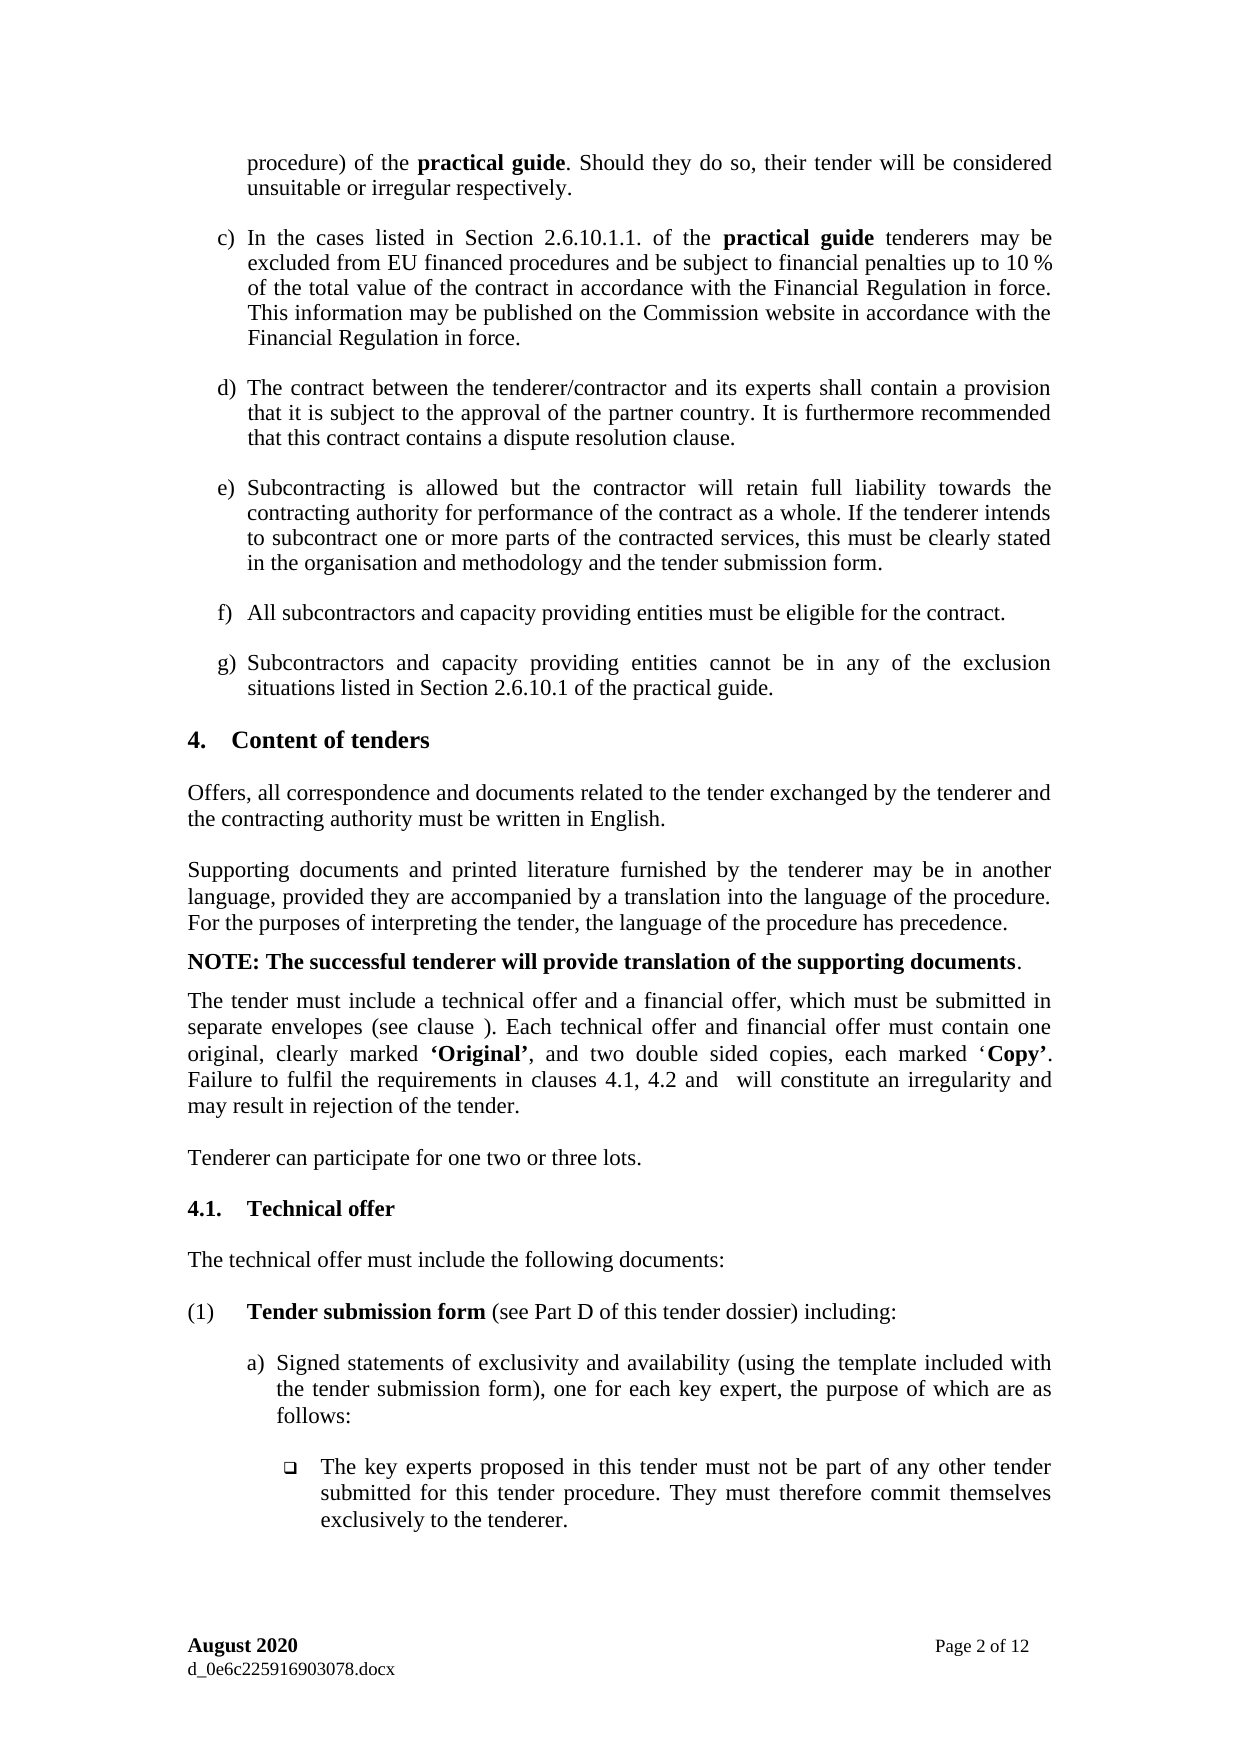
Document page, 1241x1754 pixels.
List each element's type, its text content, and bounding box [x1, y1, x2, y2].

list The key experts proposed in this tender must not be part of any other tender submitted for this tender procedure. They must therefore commit themselves exclusively to the tenderer. [283, 1453, 1053, 1532]
list Tender submission form (see Part D of this tender dossier) including: [187, 1298, 1053, 1324]
text The tender must include a technical offer and a financial offer, which must be submitted in separate envelopes (see clause 0). Each technical offer and financial offer must contain one original, clearly marked ‘Original’, and two double sided copies, each marked ‘Copy’. Failure to fulfil the requirements in clauses 4.1, 4.2 and 0 will constitute an irregularity and may result in rejection of the tender. [187, 987, 1053, 1119]
list All subcontractors and capacity providing entities must be eligible for the contract. [217, 600, 1053, 625]
list Content of tenders [187, 725, 1053, 754]
list Subcontractors and capacity providing entities cannot be in any of the exclusion situations listed in Section 2.6.10.1 of the practical guide. [217, 650, 1053, 700]
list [217, 150, 1053, 200]
text NOTE: The successful tenderer will provide translation of the supporting documents. [187, 948, 1053, 974]
list Subcontracting is allowed but the contractor will retain full liability towards the contracting authority for performance of the contract as a whole. If the tenderer intends to subcontract one or more parts of the contracted services, this must be clearly stated in the organisation and methodology and the tender submission form. [217, 475, 1053, 575]
list Signed statements of exclusivity and availability (using the template included with the tender submission form), one for each key expert, the purpose of which are as follows: [247, 1349, 1053, 1428]
list The contract between the tenderer/contractor and its experts shall contain a provision that it is subject to the approval of the partner country. It is furthermore recommended that this contract contains a dispute resolution clause. [217, 375, 1053, 450]
subtitle Supporting documents and printed literature furnished by the tenderer may be in another language, provided they are accompanied by a translation into the language of the procedure. For the purposes of interpreting the tender, the language of the procedure has precedence. [187, 856, 1053, 936]
text 4.1. Technical offer [187, 1195, 1053, 1221]
text The technical offer must include the following documents: [187, 1246, 1053, 1273]
text Tenderer can participate for one two or three lots. [187, 1144, 1053, 1170]
subtitle Offers, all correspondence and documents related to the tender exchanged by the tenderer and the contracting authority must be written in English. [187, 779, 1053, 831]
list In the cases listed in Section 2.6.10.1.1. of the practical guide tenderers may be excluded from EU financed procedures and be subject to financial penalties up to 10 % of the total value of the contract in accordance with the Financial Regulation in force. This information may be published on the Commission website in accordance with the Financial Regulation in force. [217, 225, 1053, 350]
